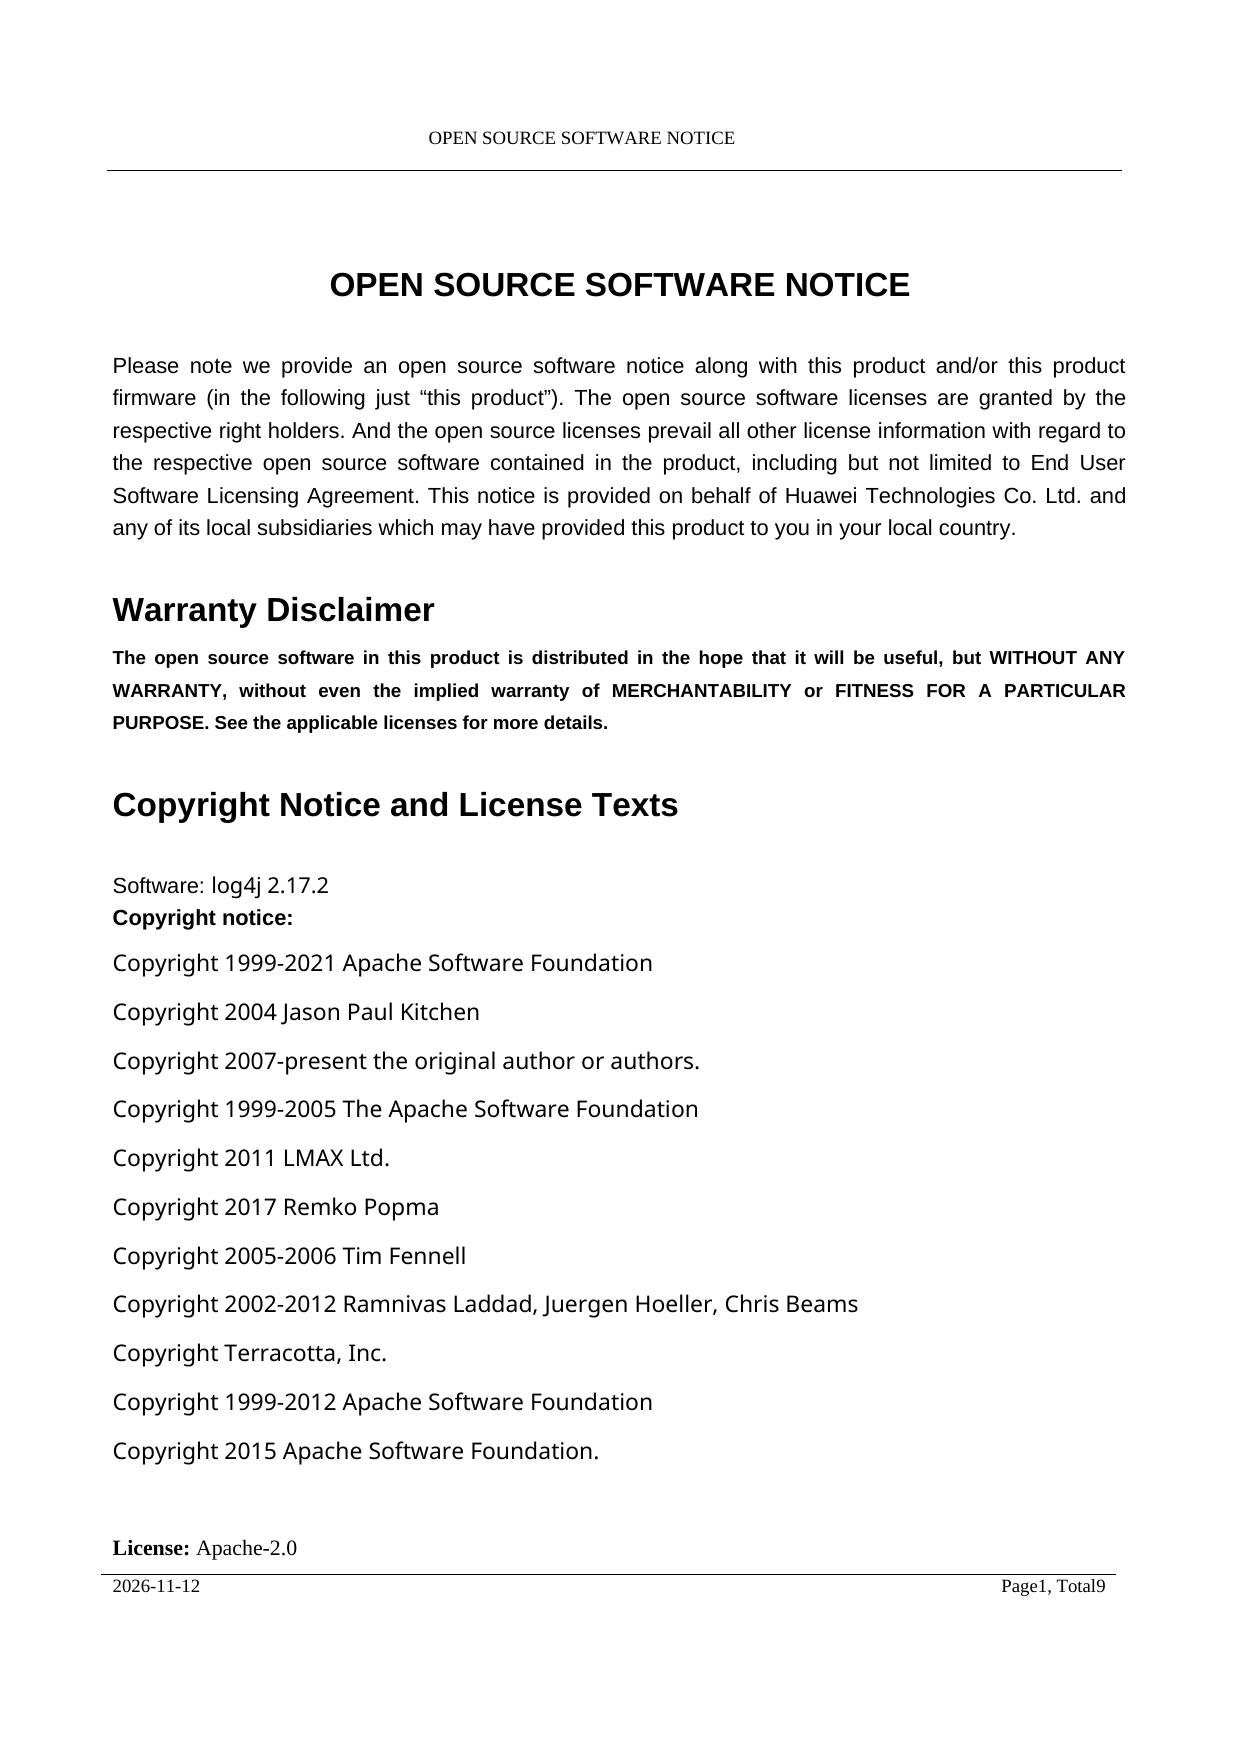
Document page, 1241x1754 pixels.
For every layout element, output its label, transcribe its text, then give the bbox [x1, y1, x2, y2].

text Software: log4j 2.17.2 [112, 869, 1128, 901]
text Copyright 1999-2021 Apache Software Foundation Copyright 2004 Jason Paul Kitchen Copyright 2007-present the original author or authors. Copyright 1999-2005 The Apache Software Foundation Copyright 2011 LMAX Ltd. Copyright 2017 Remko Popma Copyright 2005-2006 Tim Fennell Copyright 2002-2012 Ramnivas Laddad, Juergen Hoeller, Chris Beams Copyright Terracotta, Inc. Copyright 1999-2012 Apache Software Foundation Copyright 2015 Apache Software Foundation. [112, 947, 1128, 1515]
text Warranty Disclaimer [112, 576, 1128, 641]
text License: Apache-2.0 [112, 1532, 1128, 1564]
text OPEN SOURCE SOFTWARE NOTICE [112, 251, 1128, 316]
text Copyright notice: [112, 901, 1128, 934]
text Please note we provide an open source software notice along with this product and/or this product firmware (in the following just “this product”). The open source software licenses are granted by the respective right holders. And the open source licenses prevail all other license information with regard to the respective open source software contained in the product, including but not limited to End User Software Licensing Agreement. This notice is provided on behalf of Huawei Technologies Co. Ltd. and any of its local subsidiaries which may have provided this product to you in your local country. [112, 349, 1128, 544]
text Copyright Notice and License Texts [112, 771, 1128, 836]
text The open source software in this product is distributed in the hope that it will be useful, but WITHOUT ANY WARRANTY, without even the implied warranty of MERCHANTABILITY or FITNESS FOR A PARTICULAR PURPOSE. See the applicable licenses for more details. [112, 641, 1128, 739]
